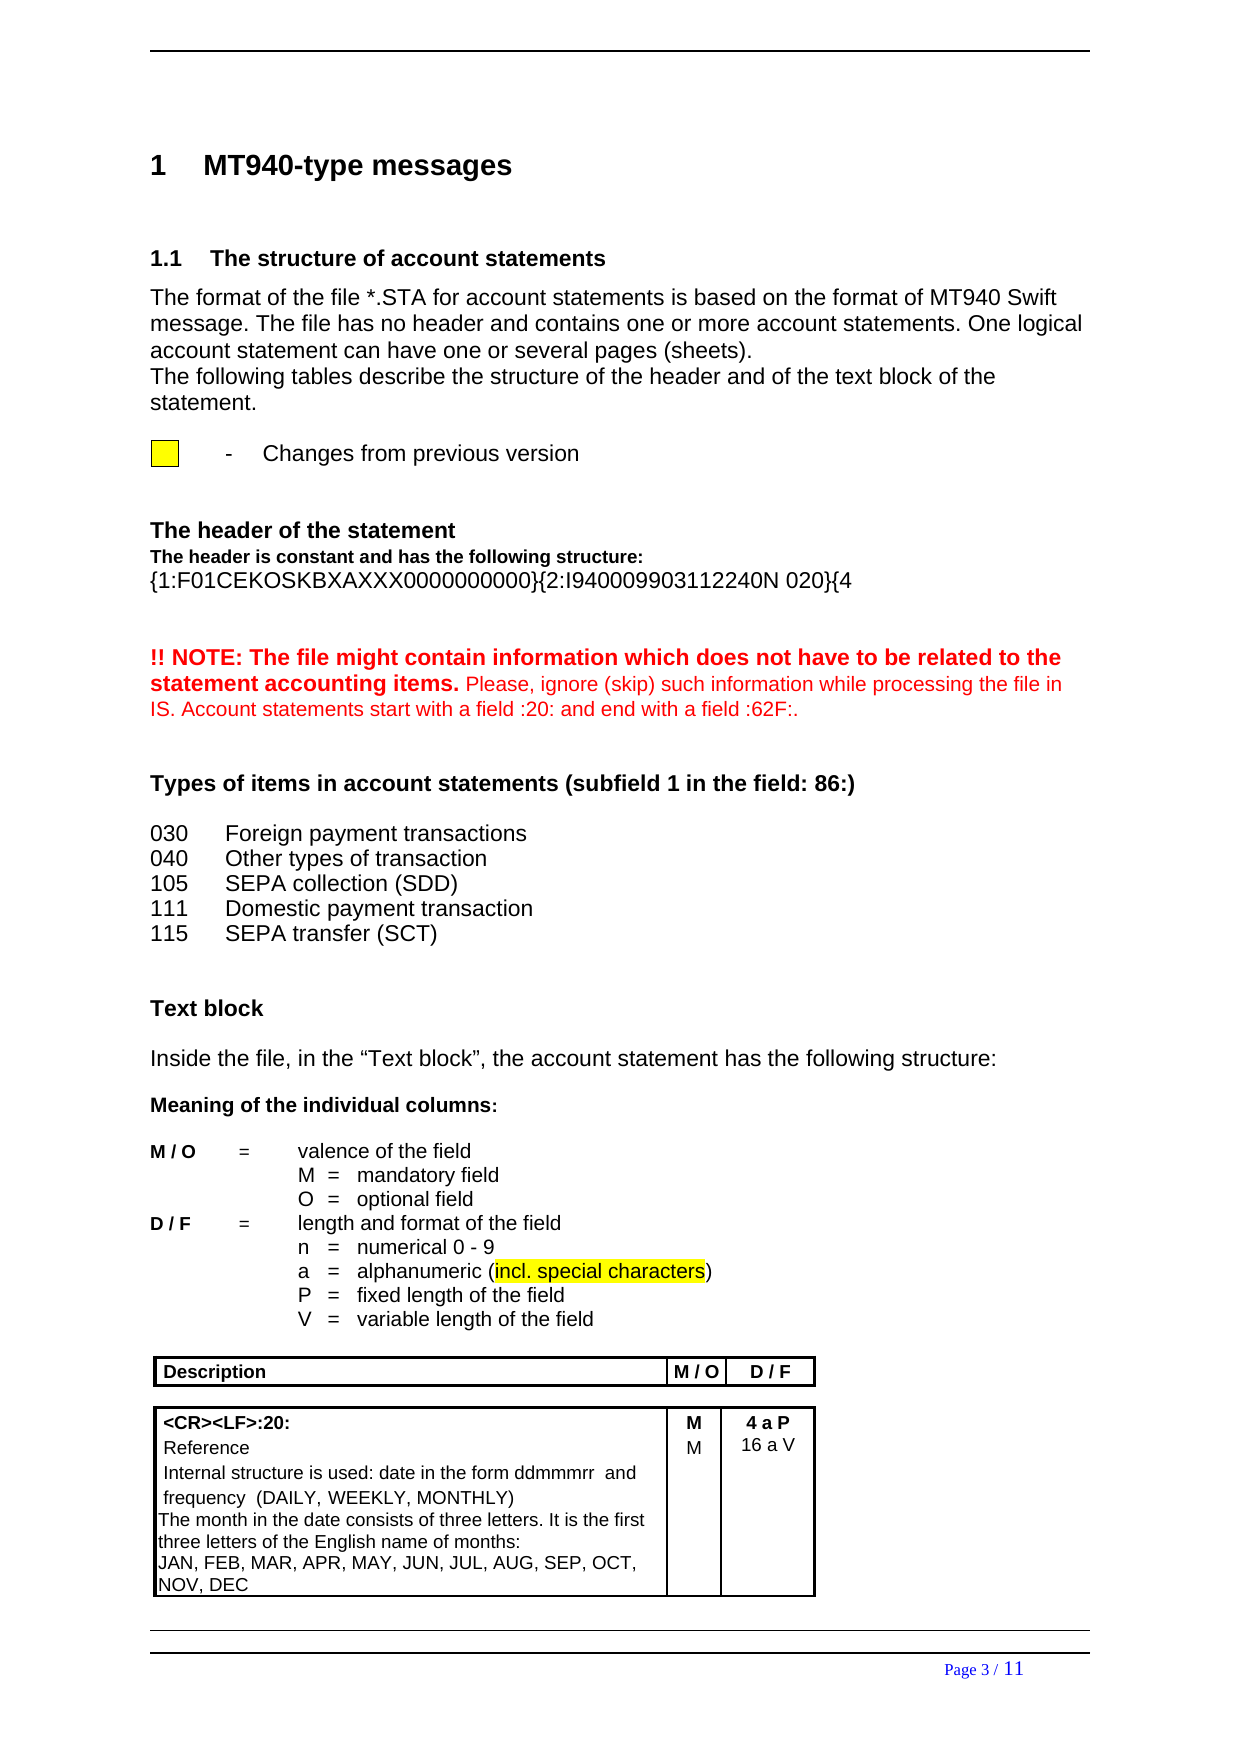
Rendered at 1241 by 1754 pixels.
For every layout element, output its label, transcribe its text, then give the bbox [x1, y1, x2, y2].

subtitle The structure of account statements [150, 245, 1090, 271]
text Inside the file, in the “Text block”, the account statement has the following structure: [150, 1047, 1090, 1072]
text The format of the file *.STA for account statements is based on the format of MT940 Swift message. The file has no header and contains one or more account statements. One logical account statement can have one or several pages (sheets). [150, 284, 1090, 363]
text Types of items in account statements (subfield 1 in the field: 86:) [150, 772, 1090, 797]
text a = alphanumeric (incl. special characters) [150, 1259, 495, 1283]
subtitle MT940-type messages [150, 148, 1090, 181]
text O = optional field [150, 1187, 1090, 1211]
text 040 Other types of transaction [150, 847, 1090, 872]
text M / O = valence of the field [150, 1139, 1090, 1163]
text P = fixed length of the field [150, 1283, 1090, 1307]
text M = mandatory field [150, 1163, 1090, 1187]
text The following tables describe the structure of the header and of the text block of the statement. [150, 363, 1090, 416]
text {1:F01CEKOSKBXAXXX0000000000}{2:I940009903112240N 020}{4 [150, 569, 1090, 594]
text The header is constant and has the following structure: [150, 544, 1090, 569]
text 115 SEPA transfer (SCT) [150, 922, 1090, 947]
table_header <CR><LF>:20: Reference Internal structure is used: date in the form ddmmmrr and frequency (DAILY, WEEKLY, MONTHLY) The month in the date consists of three letters. It is the first three letters of the English name of months: JAN, FEB, MAR, APR, MAY, JUN, JUL, AUG, SEP, OCT, NOV, DEC [157, 1409, 666, 1595]
table_header 4 a P 16 a V [722, 1409, 813, 1595]
table_header D / F [727, 1359, 813, 1384]
text 030 Foreign payment transactions [150, 822, 1090, 847]
text D / F = length and format of the field [150, 1211, 1090, 1235]
text The header of the statement [150, 519, 1090, 544]
table_header M M [668, 1409, 720, 1595]
table_header M / O [668, 1359, 725, 1384]
text a = alphanumeric (incl. special characters) [705, 1259, 1090, 1283]
text Meaning of the individual columns: [150, 1093, 1090, 1117]
text n = numerical 0 - 9 [150, 1235, 1090, 1259]
text Text block [150, 997, 1090, 1022]
list Changes from previous version [225, 440, 1090, 466]
text 105 SEPA collection (SDD) [150, 872, 1090, 897]
table_header Description [157, 1359, 666, 1384]
text 111 Domestic payment transaction [150, 897, 1090, 922]
text V = variable length of the field [150, 1307, 1090, 1331]
text !! NOTE: The file might contain information which does not have to be related to the statement accounting items. Please, ignore (skip) such information while processing the file in IS. Account statements start with a field :20: and end with a field :62F:. [150, 644, 1090, 720]
